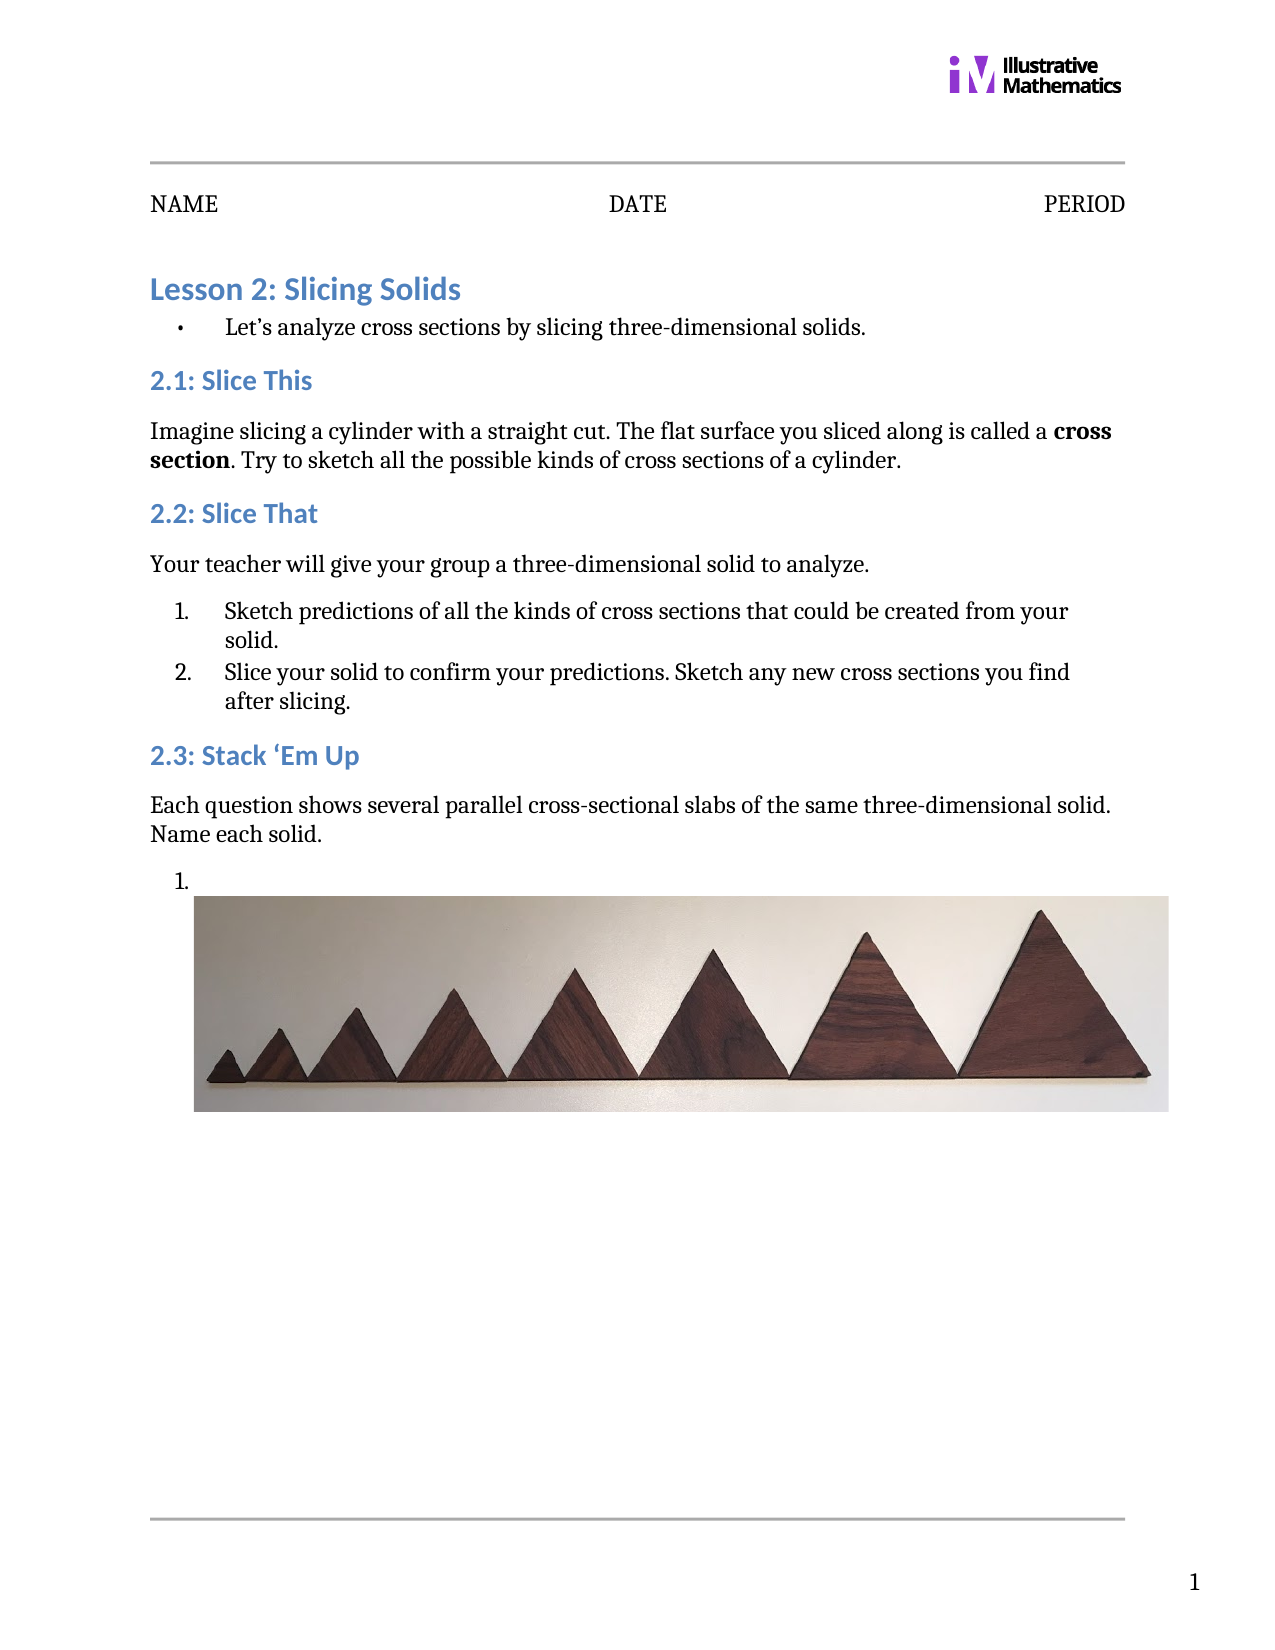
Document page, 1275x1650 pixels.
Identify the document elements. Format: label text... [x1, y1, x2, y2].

list Let’s analyze cross sections by slicing three-dimensional solids. [175, 313, 1125, 342]
picture [193, 896, 1169, 1112]
subtitle Lesson 2: Slicing Solids [150, 268, 1125, 309]
text Your teacher will give your group a three-dimensional solid to analyze. [150, 549, 1125, 578]
subtitle 2.1: Slice This [150, 362, 1125, 398]
picture [949, 55, 1121, 93]
text Each question shows several parallel cross-sectional slabs of the same three-dimensional solid. Name each solid. [150, 791, 1125, 848]
list Slice your solid to confirm your predictions. Sketch any new cross sections you find after slicing. [175, 658, 1125, 716]
text Imagine slicing a cylinder with a straight cut. The flat surface you sliced along is called a cross section. Try to sketch all the possible kinds of cross sections of a cylinder. [150, 417, 1125, 474]
subtitle 2.2: Slice That [150, 495, 1125, 531]
list Sketch predictions of all the kinds of cross sections that could be created from your solid. [175, 597, 1125, 654]
subtitle 2.3: Stack ‘Em Up [150, 737, 1125, 772]
